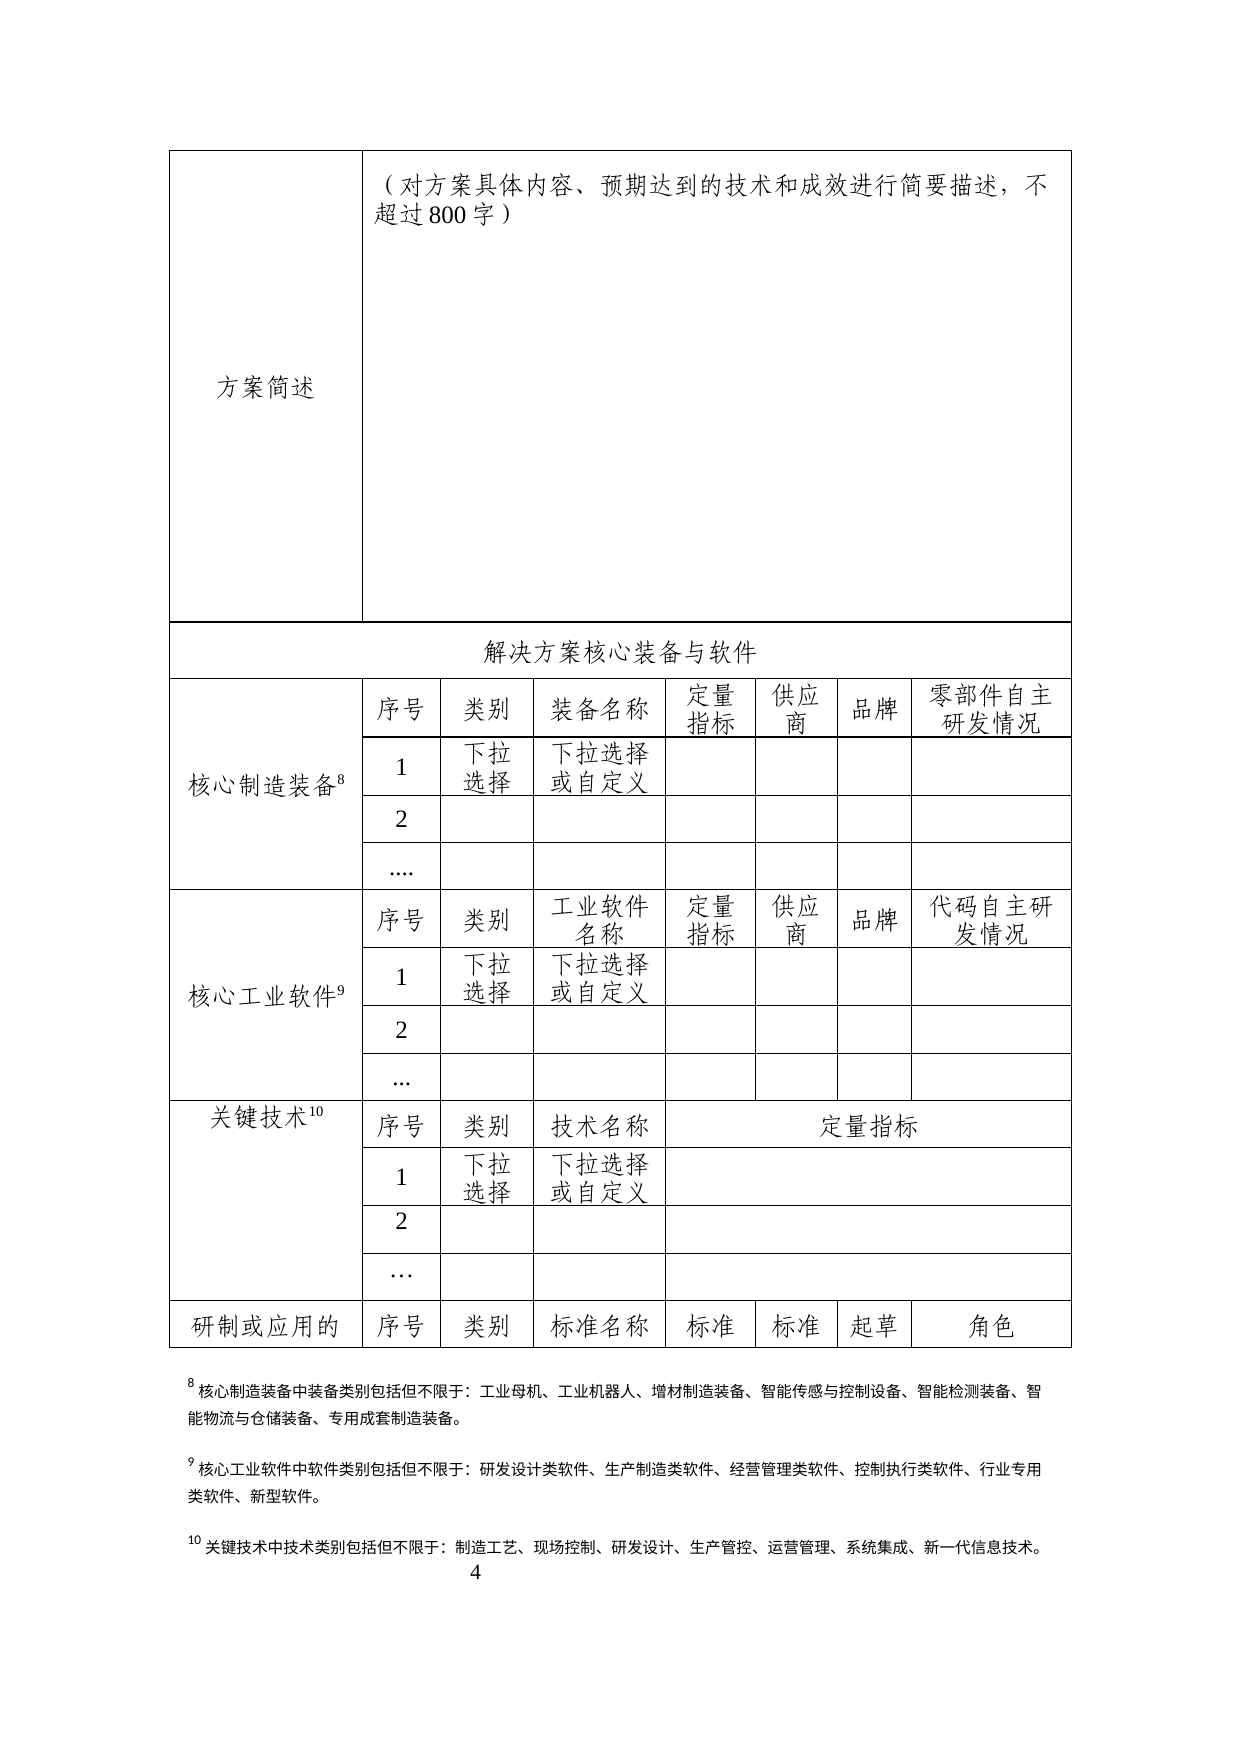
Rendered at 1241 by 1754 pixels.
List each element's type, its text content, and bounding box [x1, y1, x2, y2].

table_cell [666, 1206, 1071, 1253]
table_cell 序号 [363, 1101, 440, 1147]
table_cell [838, 1006, 911, 1053]
table_cell [666, 843, 755, 889]
table_cell 2 [363, 796, 440, 842]
table_cell 2 [363, 1006, 440, 1053]
table_cell 1 [363, 948, 440, 1005]
table_cell [912, 843, 1071, 889]
table_cell [756, 1006, 837, 1053]
table_cell [666, 948, 755, 1005]
table_cell 类别 [441, 890, 533, 947]
table_cell [666, 1148, 1071, 1205]
table_cell [838, 948, 911, 1005]
table_cell [756, 796, 837, 842]
table_cell 品牌 [838, 679, 911, 736]
table_cell [838, 843, 911, 889]
table_cell [441, 1054, 533, 1100]
table_cell 类别 [441, 1101, 533, 1147]
table_cell [534, 1054, 665, 1100]
table_cell 供应商 [756, 679, 837, 736]
table_cell 标准名称 [534, 1301, 665, 1347]
table_cell 品牌 [838, 890, 911, 947]
table_cell 关键技术 [170, 1101, 362, 1300]
table_cell 序号 [363, 679, 440, 736]
table_cell 定量 指标 [666, 890, 755, 947]
table_cell 下拉选择 [441, 1148, 533, 1205]
table_cell [666, 1254, 1071, 1300]
table_cell 2 [363, 1206, 440, 1253]
table_cell 核心工业软件 [170, 890, 362, 1100]
table_cell [912, 948, 1071, 1005]
table_cell [666, 796, 755, 842]
table_cell [756, 1054, 837, 1100]
table_cell [756, 843, 837, 889]
table_cell [912, 796, 1071, 842]
table_cell [912, 738, 1071, 794]
table_cell ... [363, 1054, 440, 1100]
table_cell [441, 1006, 533, 1053]
table_cell 下拉选择 [441, 948, 533, 1005]
table_cell 1 [363, 738, 440, 794]
table_cell 起草单位 [838, 1301, 911, 1347]
table_cell 技术名称 [534, 1101, 665, 1147]
table_cell 下拉选择或自定义 [534, 738, 665, 794]
table_cell 工业软件名称 [534, 890, 665, 947]
table_cell [666, 738, 755, 794]
table_cell 类别 [441, 1301, 533, 1347]
table_cell 下拉选择 [441, 738, 533, 794]
table_cell [666, 1054, 755, 1100]
table_cell 研制或应用的标准 [170, 1301, 362, 1347]
table_cell 角色 （研制/应用） [912, 1301, 1071, 1347]
table_cell （对方案具体内容、预期达到的技术和成效进行简要描述，不超过800字） [363, 151, 1071, 621]
table_cell [534, 796, 665, 842]
table_cell 零部件自主研发情况 [912, 679, 1071, 736]
table_cell [838, 738, 911, 794]
table_cell [756, 948, 837, 1005]
table_cell [756, 738, 837, 794]
table_cell 下拉选择或自定义 [534, 948, 665, 1005]
table_cell [534, 843, 665, 889]
table_cell [441, 796, 533, 842]
table_cell 定量指标 [666, 1101, 1071, 1147]
table_cell [534, 1206, 665, 1253]
table_cell [838, 796, 911, 842]
table_cell [441, 843, 533, 889]
table_cell [912, 1054, 1071, 1100]
table_cell 核心制造装备 [170, 679, 362, 889]
table_cell [534, 1006, 665, 1053]
table_cell [441, 1254, 533, 1300]
table_cell [912, 1006, 1071, 1053]
table_cell 方案简述 [170, 151, 362, 621]
table_cell 定量 指标 [666, 679, 755, 736]
table_cell 装备名称 [534, 679, 665, 736]
table_cell 标准号 [666, 1301, 755, 1347]
table_cell [838, 1054, 911, 1100]
table_cell .... [363, 843, 440, 889]
table_cell 序号 [363, 1301, 440, 1347]
table_cell 供应商 [756, 890, 837, 947]
table_cell [534, 1254, 665, 1300]
table_cell … [363, 1254, 440, 1300]
table_cell 类别 [441, 679, 533, 736]
table_cell [666, 1006, 755, 1053]
table_cell [441, 1206, 533, 1253]
table_cell 标准体系位置 [756, 1301, 837, 1347]
table_cell 代码自主研发情况 [912, 890, 1071, 947]
table_cell 解决方案核心装备与软件 [170, 623, 1071, 678]
table_cell 下拉选择或自定义 [534, 1148, 665, 1205]
table_cell 序号 [363, 890, 440, 947]
table_cell 1 [363, 1148, 440, 1205]
